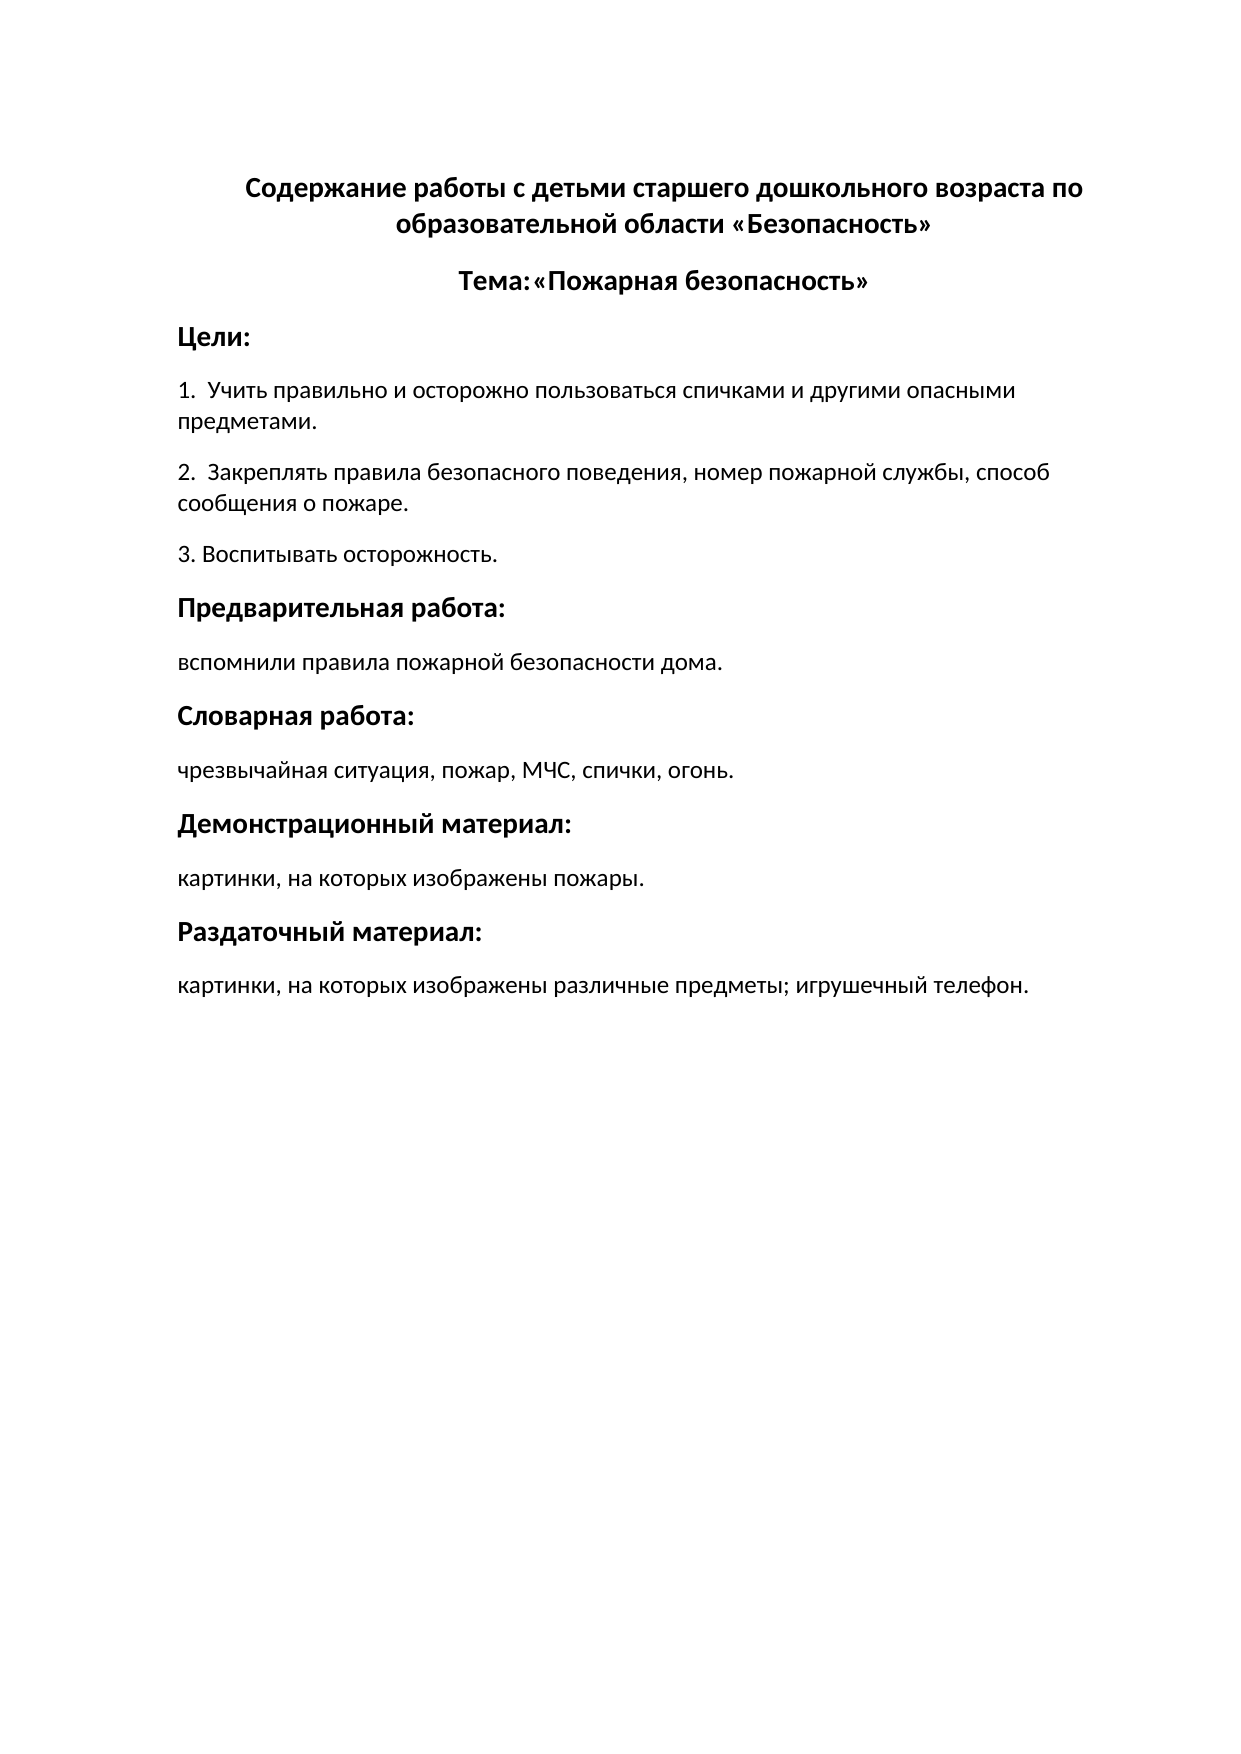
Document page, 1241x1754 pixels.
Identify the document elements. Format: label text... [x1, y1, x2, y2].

text Демонстрационный материал: [177, 805, 1152, 841]
text картинки, на которых изображены пожары. [177, 862, 1152, 892]
text 3. Воспитывать осторожность. [177, 538, 1152, 569]
text Тема: «Пожарная безопасность» [177, 262, 1152, 297]
text Содержание работы с детьми старшего дошкольного возраста по образовательной области «Безопасность» [177, 169, 1152, 241]
text 1. Учить правильно и осторожно пользоваться спичками и другими опасными предметами. [177, 374, 1152, 436]
text вспомнили правила пожарной безопасности дома. [177, 646, 1152, 677]
text картинки, на которых изображены различные предметы; игрушечный телефон. [177, 969, 1152, 1000]
text Раздаточный материал: [177, 913, 1152, 949]
text чрезвычайная ситуация, пожар, МЧС, спички, огонь. [177, 754, 1152, 784]
text Цели: [177, 318, 1152, 354]
text Словарная работа: [177, 697, 1152, 733]
text 2. Закреплять правила безопасного поведения, номер пожарной службы, способ сообщения о пожаре. [177, 456, 1152, 517]
text Предварительная работа: [177, 589, 1152, 625]
